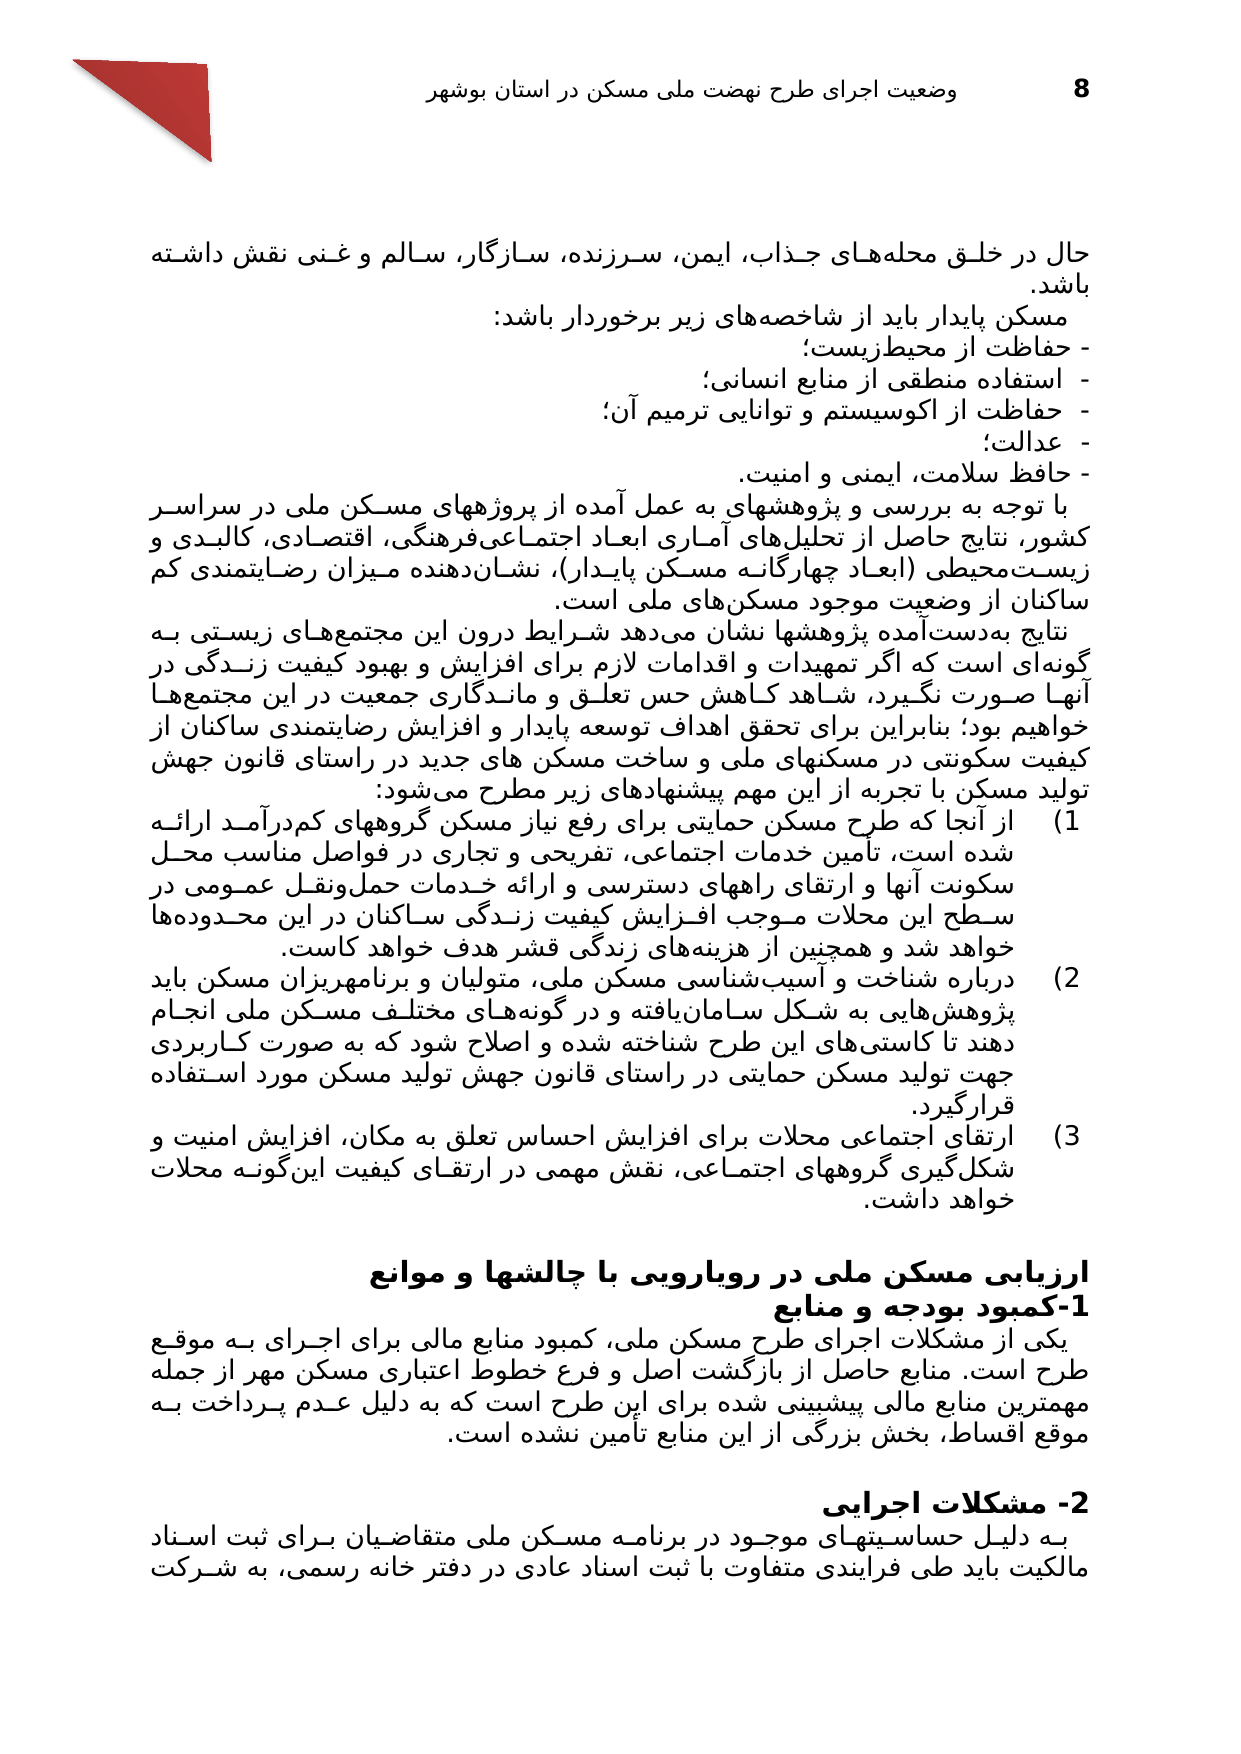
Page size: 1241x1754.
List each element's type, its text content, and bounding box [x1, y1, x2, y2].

text یکی از مشکلات اجرای طرح مسکن ملی، کمبود منابع مالی برای اجرای به موقع طرح است. منابع حاصل از بازگشت اصل و فرع خطوط اعتباری مسکن مهر از جمله مهمترین منابع مالی پیشبینی شده برای این طرح است که به دلیل عدم پرداخت به موقع اقساط، بخش بزرگی از این منابع تأمین نشده است. [150, 1323, 1090, 1449]
text ارزیابی مسکن ملی در رویارویی با چالشها و موانع [150, 1255, 1090, 1289]
text - حفاظت از اکوسیستم و توانایی ترمیم آن؛ [150, 395, 1090, 426]
list درباره شناخت و آسیب‌شناسی مسکن ملی، متولیان و برنامهریزان مسکن باید پژوهش‌هایی به شکل سامان‌یافته و در گونه‌های مختلف مسکن ملی انجام دهند تا کاستی‌های این طرح شناخته شده و اصلاح شود که به صورت کاربردی جهت تولید مسکن حمایتی در راستای قانون جهش تولید مسکن مورد استفاده قرارگیرد. [150, 963, 1053, 1121]
text 1-کمبود بودجه و منابع [150, 1289, 1090, 1323]
text - استفاده منطقی از منابع انسانی؛ [150, 363, 1090, 395]
text - حافظ سلامت، ایمنی و امنیت‏. [150, 458, 1090, 489]
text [150, 1520, 1090, 1583]
list ارتقای اجتماعی محلات برای افزایش احساس تعلق به مکان، افزایش امنیت و شکل‌گیری گروههای اجتماعی، نقش مهمی در ارتقای کیفیت این‌گونه محلات خواهد داشت. [150, 1121, 1053, 1215]
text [150, 237, 1090, 300]
text مسکن پایدار باید از شاخصه‌های زیر برخوردار باشد: [150, 300, 1090, 332]
text نتایج به‌دست‌آمده پژوهشها نشان می‌دهد شرایط درون این مجتمع‌های زیستی به گونه‌ای است که اگر تمهیدات و اقدامات لازم برای افزایش و بهبود کیفیت زندگی در آنها صورت نگیرد، شاهد کاهش حس تعلق و ماندگاری جمعیت در این مجتمع‌ها خواهیم بود؛ بنابراین برای تحقق اهداف توسعه پایدار و افزایش رضایتمندی ساکنان از کیفیت سکونتی در مسکنهای ملی و ساخت مسکن های جدید در راستای قانون جهش تولید مسکن با تجربه از این مهم پیشنهادهای زیر مطرح می‌شود: [150, 616, 1090, 805]
text 2- مشکلات اجرایی [150, 1486, 1090, 1520]
text با توجه به بررسی و پژوهشهای به عمل آمده از پروژههای مسکن ملی در سراسر کشور، نتایج حاصل از تحلیل‌های آماری ابعاد اجتماعی‌فرهنگی، اقتصادی، کالبدی و زیست‌محیطی (ابعاد چهارگانه مسکن پایدار)، نشان‌دهنده میزان رضایتمندی کم ساکنان از وضعیت موجود مسکن‌های ملی است. [150, 489, 1090, 616]
text - حفاظت از محیط‌زیست؛ [150, 332, 1090, 363]
list از آنجا که طرح مسکن حمایتی برای رفع نیاز مسکن گروههای کم‌درآمد ارائه شده است، تأمین خدمات اجتماعی، تفریحی و تجاری در فواصل مناسب محل سکونت آنها و ارتقای راههای دسترسی و ارائه خدمات حمل‌ونقل عمومی در سطح این محلات موجب افزایش کیفیت زندگی ساکنان در این محدوده‌ها خواهد شد و همچنین از هزینه‌های زندگی قشر هدف خواهد کاست. [150, 805, 1053, 963]
text - عدالت؛ [150, 426, 1090, 458]
